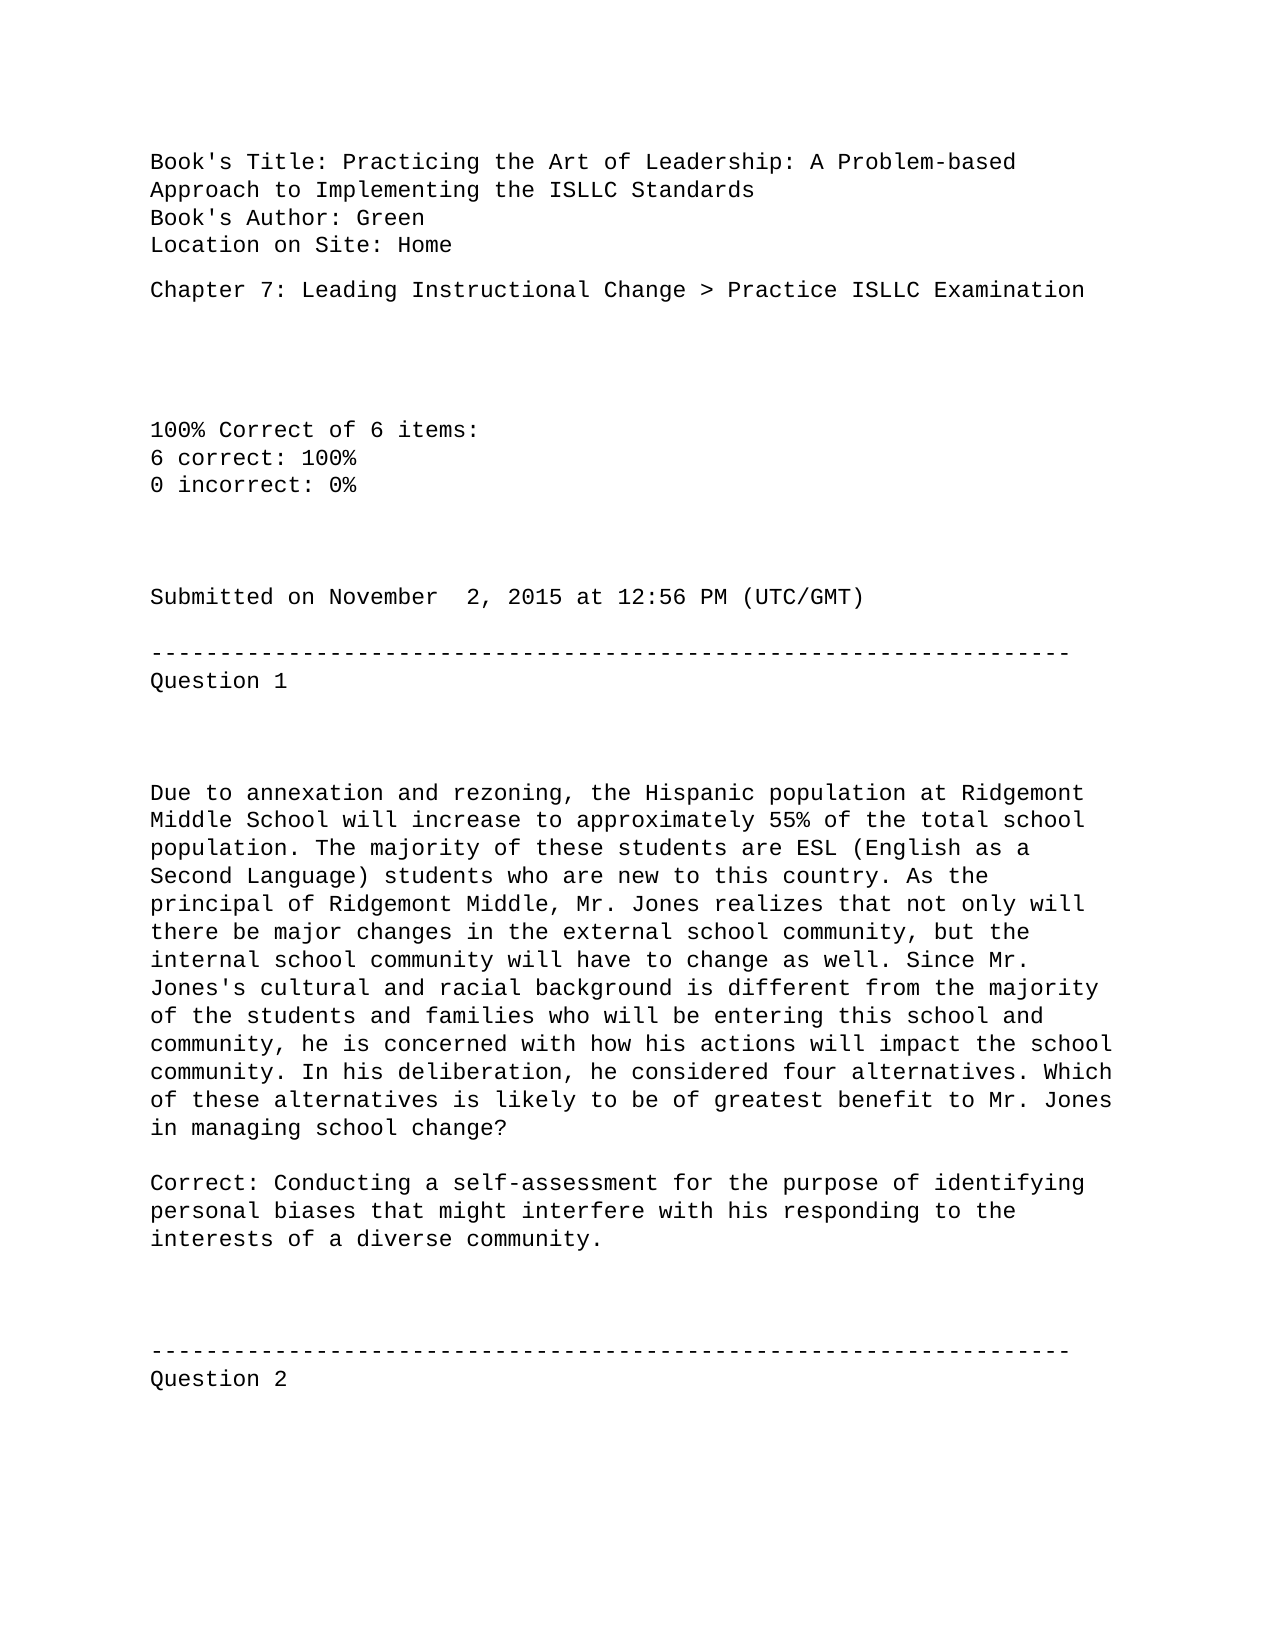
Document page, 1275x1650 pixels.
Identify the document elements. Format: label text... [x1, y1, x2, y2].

text Book's Title: Practicing the Art of Leadership: A Problem-based Approach to Implementing the ISLLC Standards Book's Author: Green Location on Site: Home [150, 150, 1125, 260]
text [150, 278, 1125, 1477]
